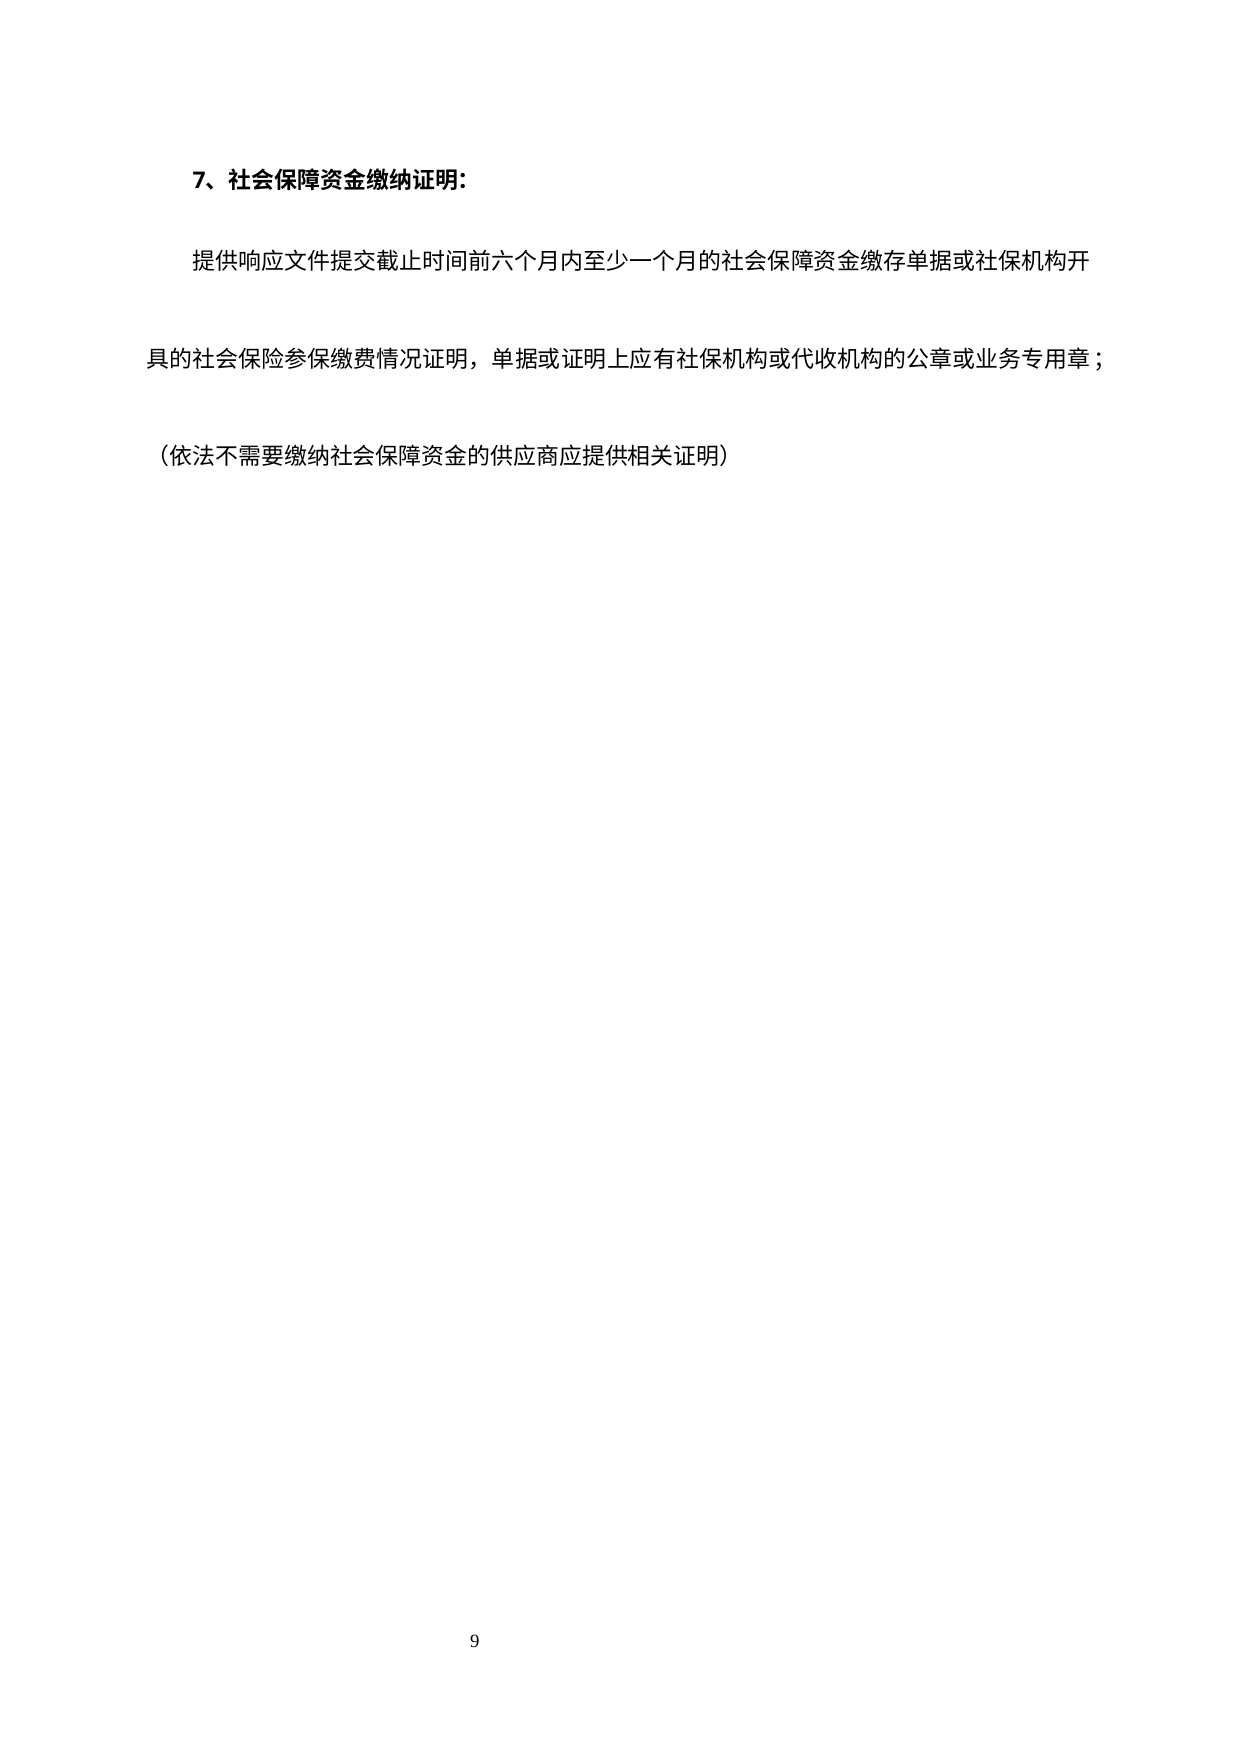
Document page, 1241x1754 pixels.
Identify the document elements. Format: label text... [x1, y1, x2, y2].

text 提供响应文件提交截止时间前六个月内至少一个月的社会保障资金缴存单据或社保机构开具的社会保险参保缴费情况证明，单据或证明上应有社保机构或代收机构的公章或业务专用章；（依法不需要缴纳社会保障资金的供应商应提供相关证明） [146, 227, 1094, 487]
text 7、社会保障资金缴纳证明： [146, 146, 1094, 211]
